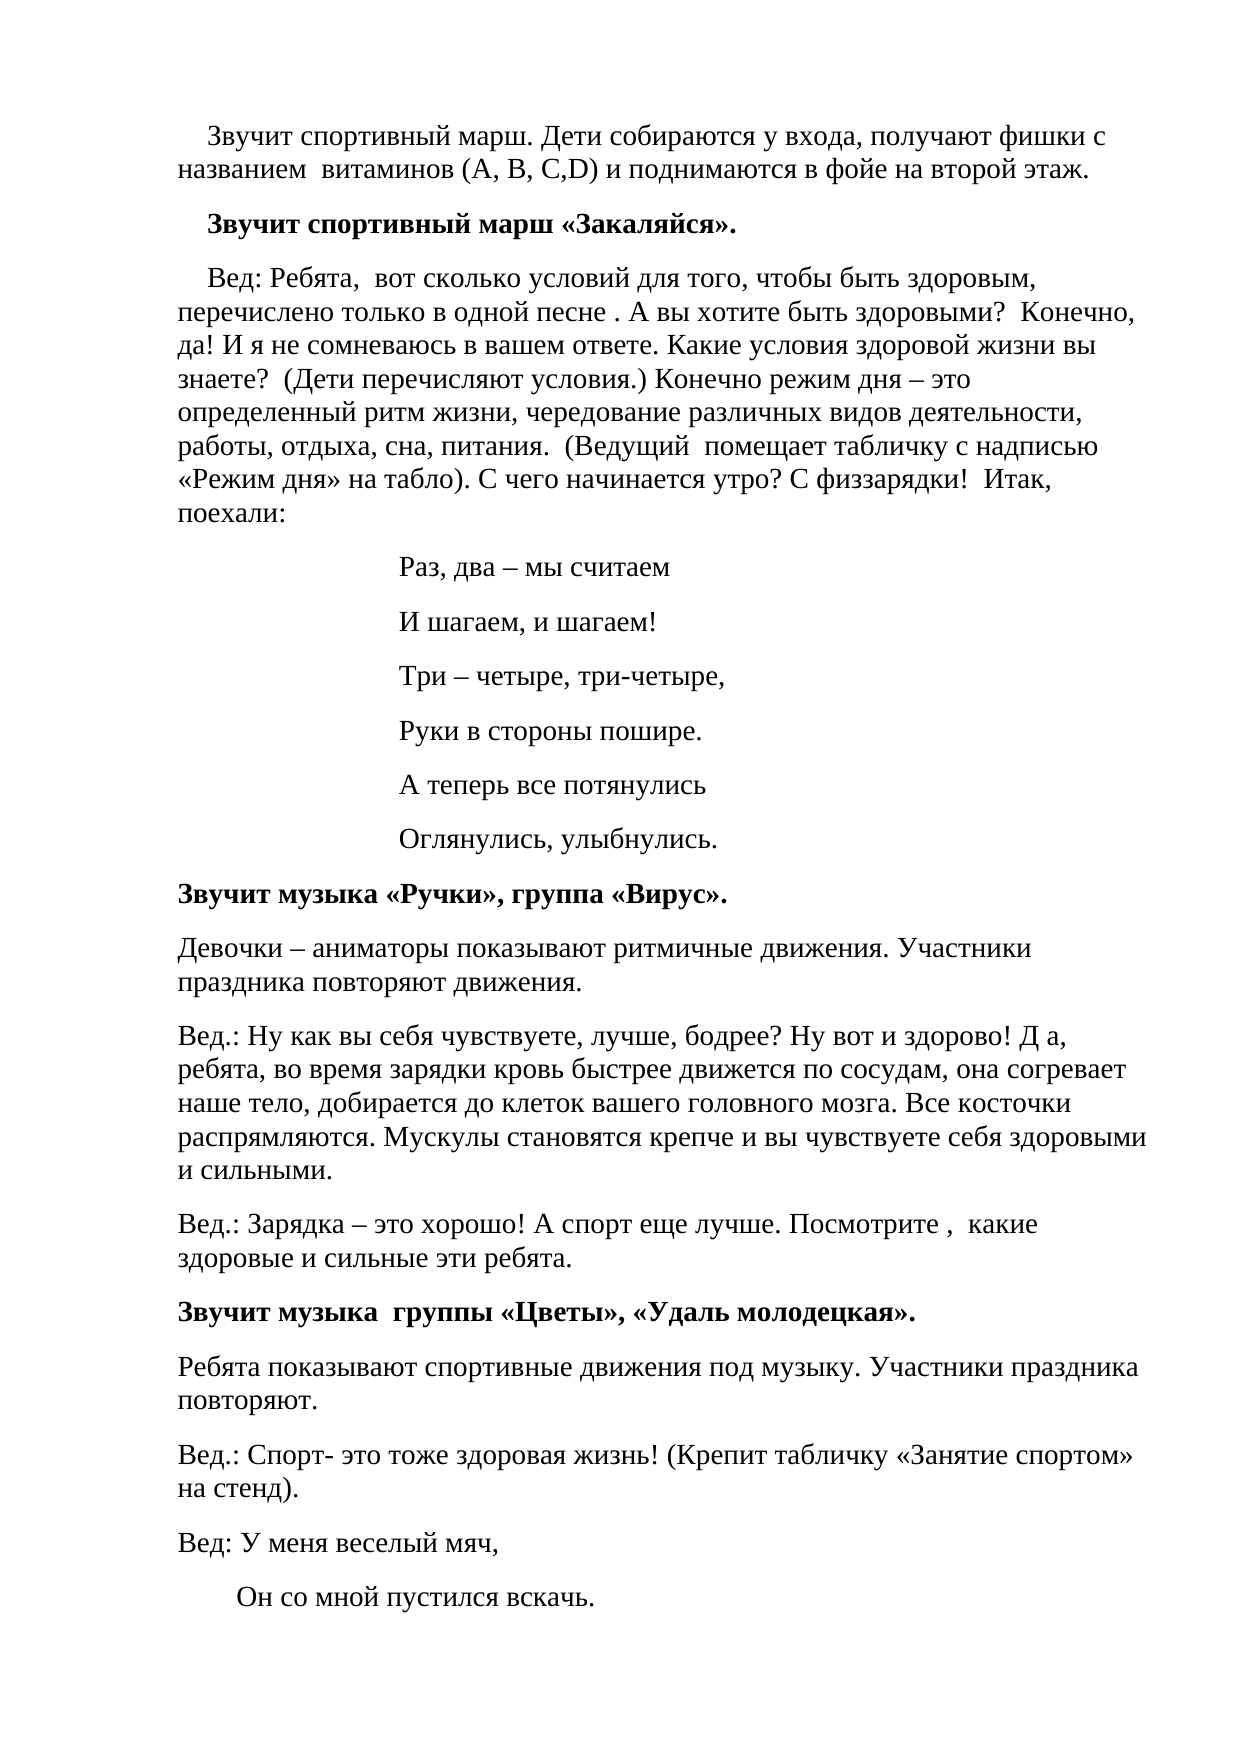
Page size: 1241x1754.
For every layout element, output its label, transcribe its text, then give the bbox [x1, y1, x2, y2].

text Вед.: Спорт- это тоже здоровая жизнь! (Крепит табличку «Занятие спортом» на стенд). [177, 1437, 1152, 1504]
text Девочки – аниматоры показывают ритмичные движения. Участники праздника повторяют движения. [177, 930, 1152, 997]
text Звучит музыка группы «Цветы», «Удаль молодецкая». [177, 1294, 1152, 1328]
text Вед: У меня веселый мяч, [177, 1525, 1152, 1558]
text Звучит спортивный марш. Дети собираются у входа, получают фишки с названием витаминов (А, В, С,D) и поднимаются в фойе на второй этаж. [177, 118, 1152, 185]
text Звучит спортивный марш «Закаляйся». [177, 206, 1152, 239]
text Руки в стороны пошире. [399, 713, 1152, 746]
text Оглянулись, улыбнулись. [399, 821, 1152, 855]
text Вед.: Зарядка – это хорошо! А спорт еще лучше. Посмотрите , какие здоровые и сильные эти ребята. [177, 1207, 1152, 1274]
text И шагаем, и шагаем! [399, 604, 1152, 637]
text Звучит музыка «Ручки», группа «Вирус». [177, 876, 1152, 909]
text Ребята показывают спортивные движения под музыку. Участники праздника повторяют. [177, 1349, 1152, 1416]
text Раз, два – мы считаем [399, 549, 1152, 583]
text Вед: Ребята, вот сколько условий для того, чтобы быть здоровым, перечислено только в одной песне . А вы хотите быть здоровыми? Конечно, да! И я не сомневаюсь в вашем ответе. Какие условия здоровой жизни вы знаете? (Дети перечисляют условия.) Конечно режим дня – это определенный ритм жизни, чередование различных видов деятельности, работы, отдыха, сна, питания. (Ведущий помещает табличку с надписью «Режим дня» на табло). С чего начинается утро? С физзарядки! Итак, поехали: [177, 260, 1152, 529]
text Он со мной пустился вскачь. [236, 1579, 1152, 1613]
text Вед.: Ну как вы себя чувствуете, лучше, бодрее? Ну вот и здорово! Д а, ребята, во время зарядки кровь быстрее движется по сосудам, она согревает наше тело, добирается до клеток вашего головного мозга. Все косточки распрямляются. Мускулы становятся крепче и вы чувствуете себя здоровыми и сильными. [177, 1018, 1152, 1186]
text А теперь все потянулись [399, 767, 1152, 801]
text Три – четыре, три-четыре, [399, 658, 1152, 692]
